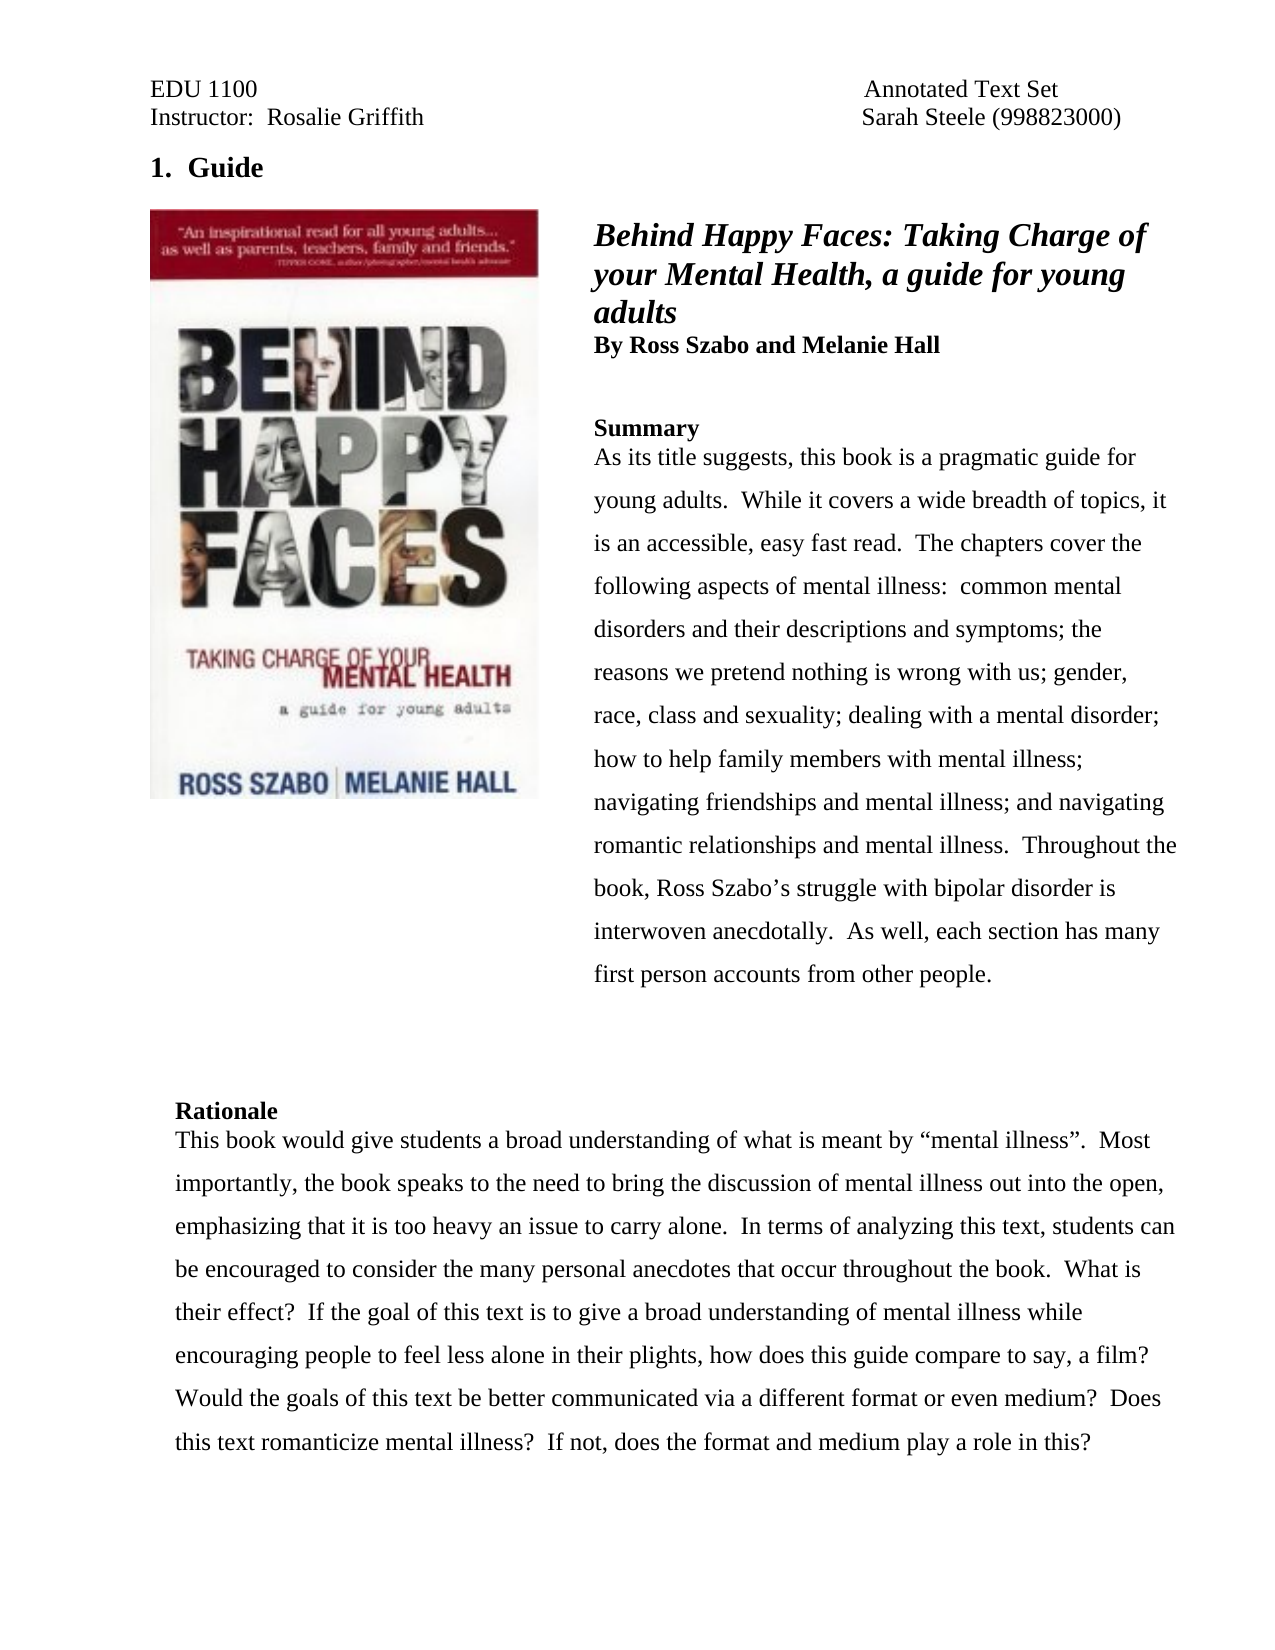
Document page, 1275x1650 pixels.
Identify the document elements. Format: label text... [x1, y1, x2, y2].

list Guide [150, 150, 1125, 183]
picture [150, 209, 540, 799]
